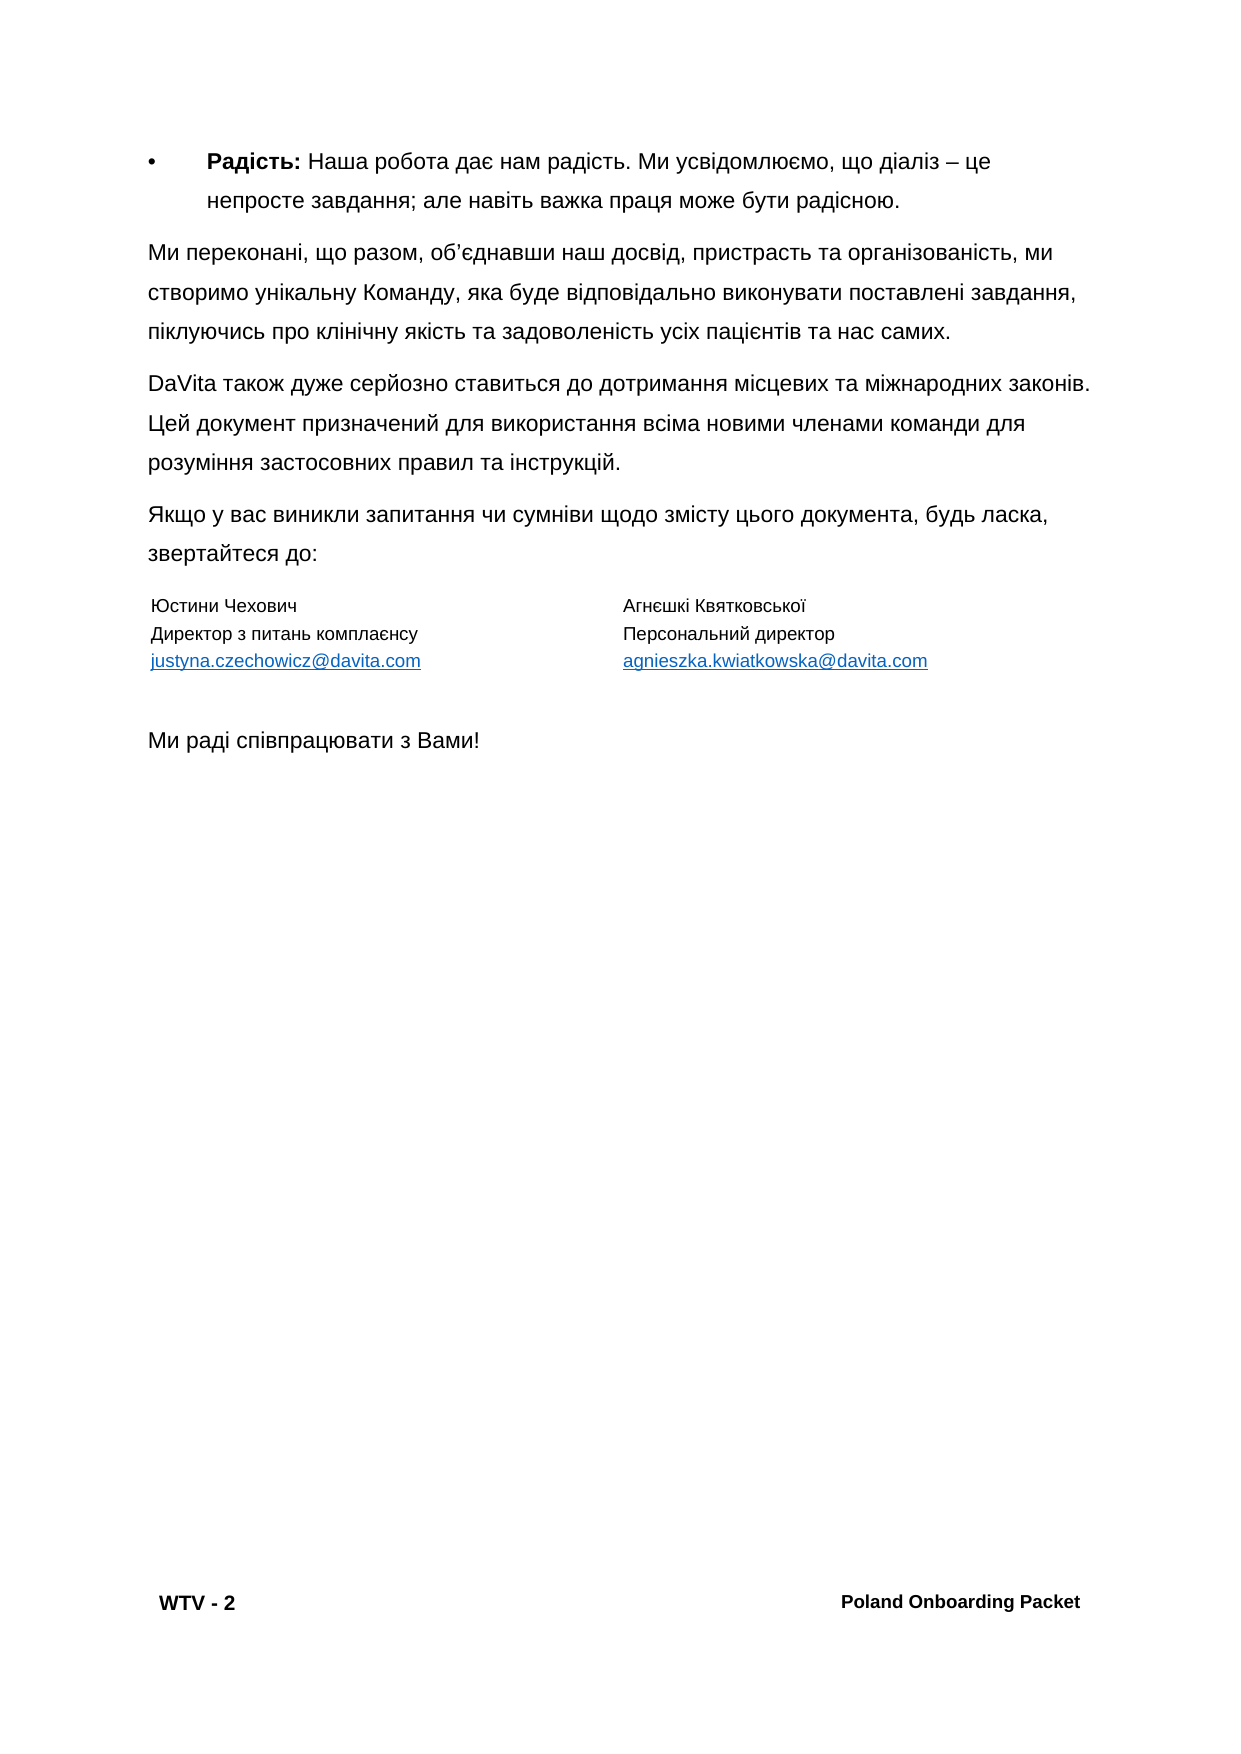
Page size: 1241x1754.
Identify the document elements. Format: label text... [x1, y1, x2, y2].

table_header Агнєшкі Квятковської [620, 593, 1093, 620]
text DaVita також дуже серйозно ставиться до дотримання місцевих та міжнародних законів. Цей документ призначений для використання всіма новими членами команди для розуміння застосовних правил та інструкцій. [148, 370, 1093, 475]
text Якщо у вас виникли запитання чи сумніви щодо змісту цього документа, будь ласка, звертайтеся до: [148, 501, 1093, 567]
table_cell Персональний директор [620, 620, 1093, 647]
table_cell agnieszka.kwiatkowska@davita.com [620, 647, 1093, 674]
table_cell justyna.czechowicz@davita.com [148, 647, 620, 674]
text • Радість: Наша робота дає нам радість. Ми усвідомлюємо, що діаліз – це непросте завдання; але навіть важка праця може бути радісною. [148, 148, 1093, 213]
table_header Юстини Чехович [148, 593, 620, 620]
text Ми переконані, що разом, об’єднавши наш досвід, пристрасть та організованість, ми створимо унікальну Команду, яка буде відповідально виконувати поставлені завдання, піклуючись про клінічну якість та задоволеність усіх пацієнтів та нас самих. [148, 239, 1093, 344]
table_cell Директор з питань комплаєнсу [148, 620, 620, 647]
text Ми раді співпрацювати з Вами! [148, 727, 1093, 753]
